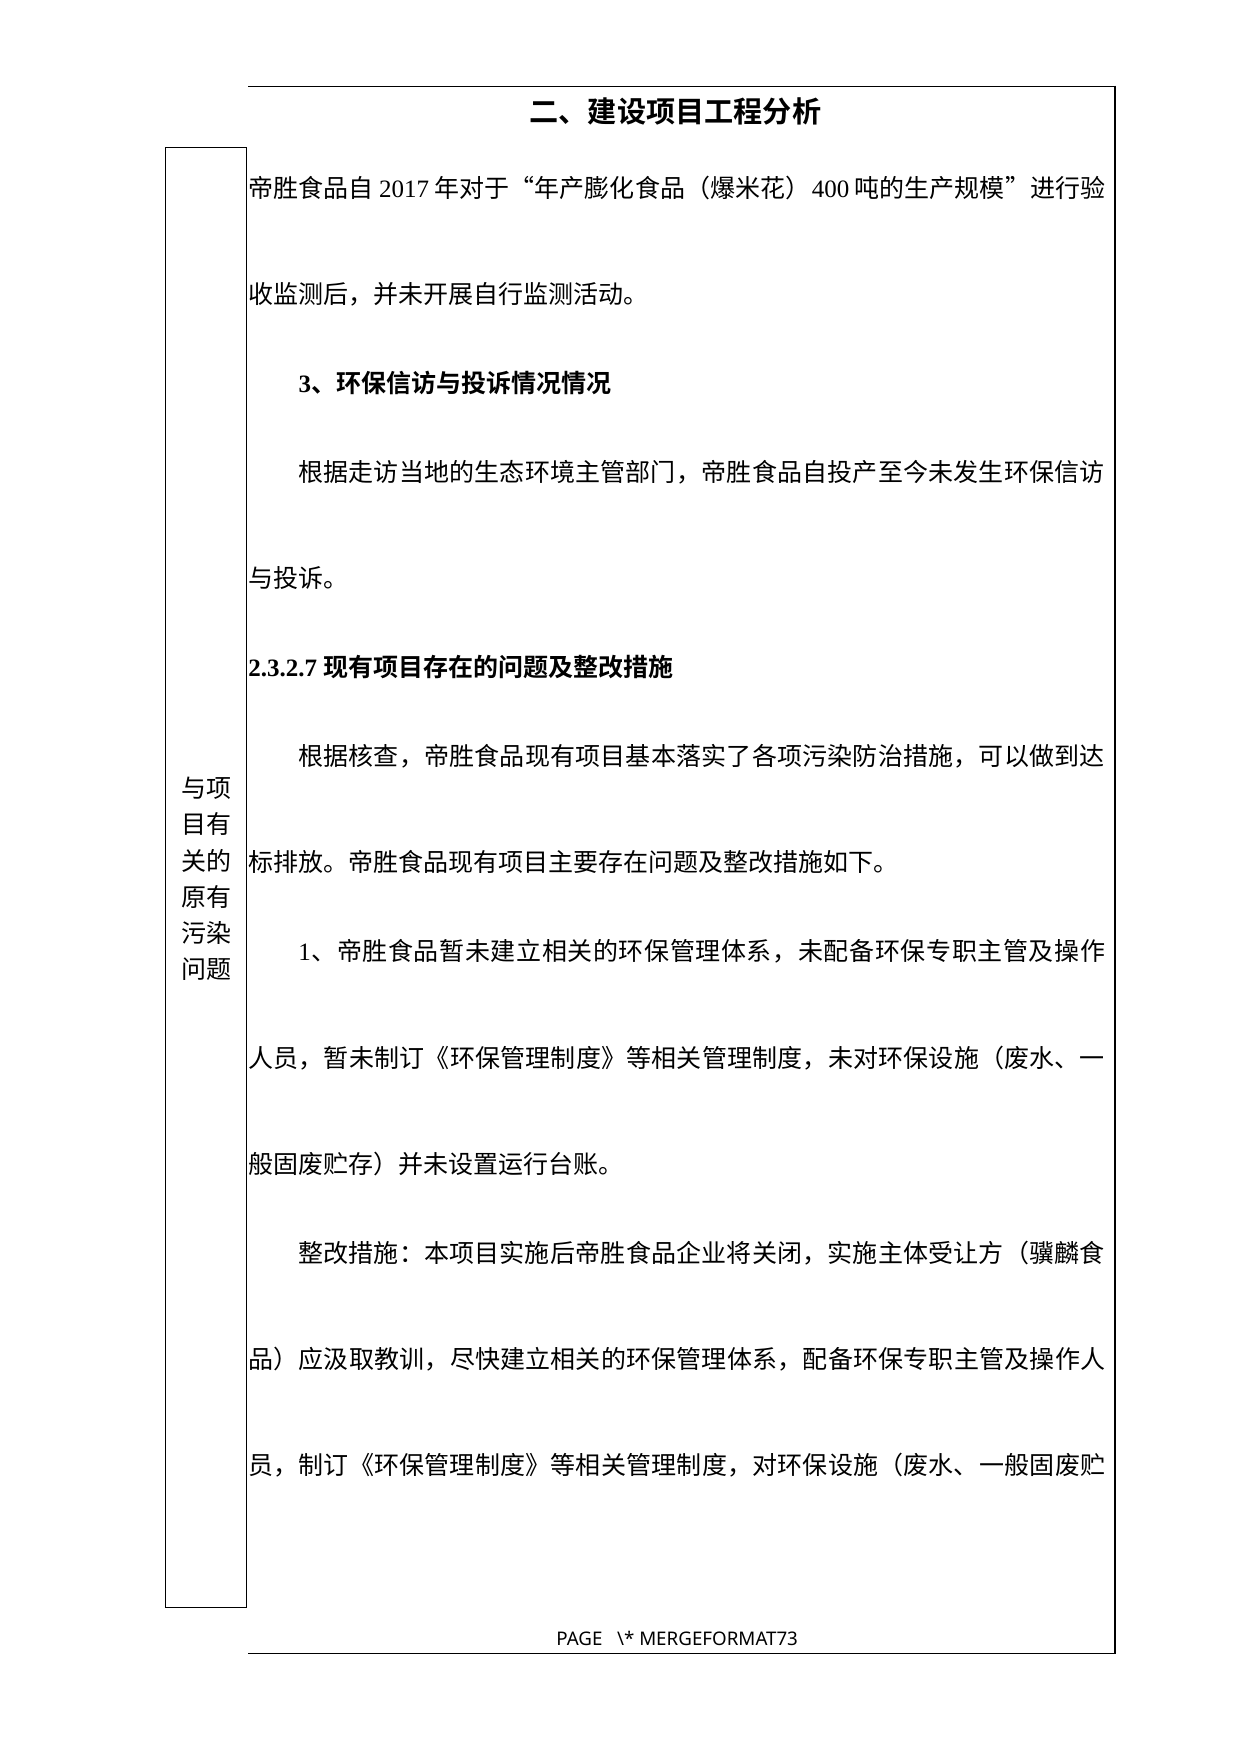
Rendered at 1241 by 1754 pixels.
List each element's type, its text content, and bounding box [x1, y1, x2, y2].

text 根据走访当地的生态环境主管部门，帝胜食品自投产至今未发生环保信访与投诉。 [248, 435, 1106, 612]
list 2.3.2.7 现有项目存在的问题及整改措施 [248, 630, 1106, 701]
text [248, 1216, 1106, 1499]
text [248, 151, 1106, 328]
text 根据核查，帝胜食品现有项目基本落实了各项污染防治措施，可以做到达标排放。帝胜食品现有项目主要存在问题及整改措施如下。 [248, 719, 1106, 896]
list 3、环保信访与投诉情况情况 [248, 346, 1106, 417]
text 1、帝胜食品暂未建立相关的环保管理体系，未配备环保专职主管及操作人员，暂未制订《环保管理制度》等相关管理制度，未对环保设施（废水、一般固废贮存）并未设置运行台账。 [248, 914, 1106, 1198]
